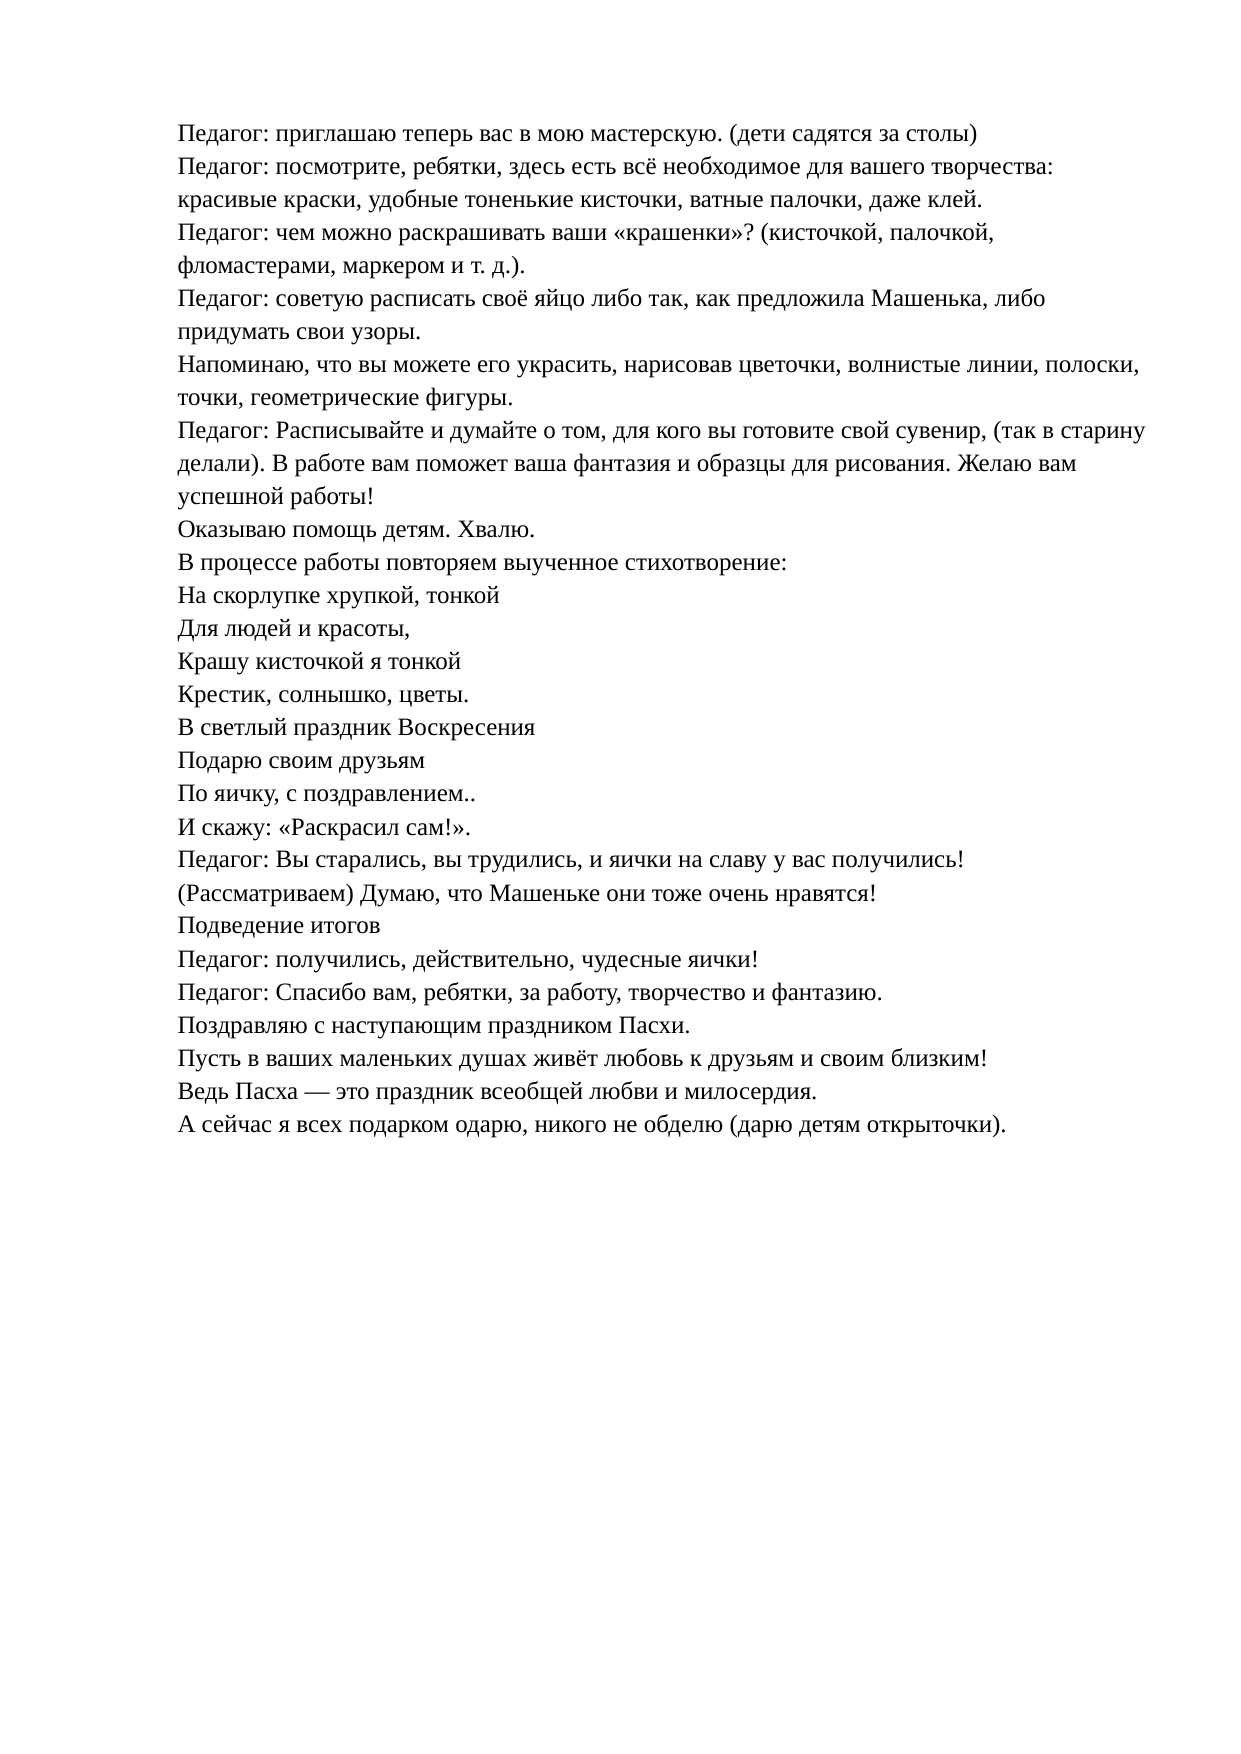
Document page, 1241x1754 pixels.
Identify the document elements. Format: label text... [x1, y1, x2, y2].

text Напоминаю, что вы можете его украсить, нарисовав цветочки, волнистые линии, полоски, точки, геометрические фигуры. [177, 349, 1152, 411]
text И скажу: «Раскрасил сам!». [177, 812, 1152, 840]
text По яичку, с поздравлением.. [177, 778, 1152, 807]
text Для людей и красоты, [177, 613, 1152, 642]
text Ведь Пасха — это праздник всеобщей любви и милосердия. [177, 1076, 1152, 1104]
text Подведение итогов [177, 911, 1152, 939]
text Педагог: чем можно раскрашивать ваши «крашенки»? (кисточкой, палочкой, фломастерами, маркером и т. д.). [177, 217, 1152, 279]
text Педагог: приглашаю теперь вас в мою мастерскую. (дети садятся за столы) [177, 118, 1152, 147]
text Педагог: Расписывайте и думайте о том, для кого вы готовите свой сувенир, (так в старину делали). В работе вам поможет ваша фантазия и образцы для рисования. Желаю вам успешной работы! [177, 415, 1152, 510]
text В светлый праздник Воскресения [177, 712, 1152, 741]
text Подарю своим друзьям [177, 746, 1152, 774]
text Педагог: посмотрите, ребятки, здесь есть всё необходимое для вашего творчества: [177, 151, 1152, 180]
text красивые краски, удобные тоненькие кисточки, ватные палочки, даже клей. [177, 184, 1152, 213]
text Педагог: Спасибо вам, ребятки, за работу, творчество и фантазию. [177, 977, 1152, 1005]
text На скорлупке хрупкой, тонкой [177, 580, 1152, 609]
text Пусть в ваших маленьких душах живёт любовь к друзьям и своим близким! [177, 1043, 1152, 1071]
text (Рассматриваем) Думаю, что Машеньке они тоже очень нравятся! [177, 878, 1152, 906]
text В процессе работы повторяем выученное стихотворение: [177, 547, 1152, 576]
text А сейчас я всех подарком одарю, никого не обделю (дарю детям открыточки). [177, 1109, 1152, 1137]
text Крашу кисточкой я тонкой [177, 646, 1152, 675]
text Педагог: Вы старались, вы трудились, и яички на славу у вас получились! [177, 844, 1152, 873]
text Педагог: советую расписать своё яйцо либо так, как предложила Машенька, либо придумать свои узоры. [177, 283, 1152, 345]
text Педагог: получились, действительно, чудесные яички! [177, 944, 1152, 972]
text Оказываю помощь детям. Хвалю. [177, 514, 1152, 543]
text Поздравляю с наступающим праздником Пасхи. [177, 1010, 1152, 1038]
text Крестик, солнышко, цветы. [177, 679, 1152, 708]
